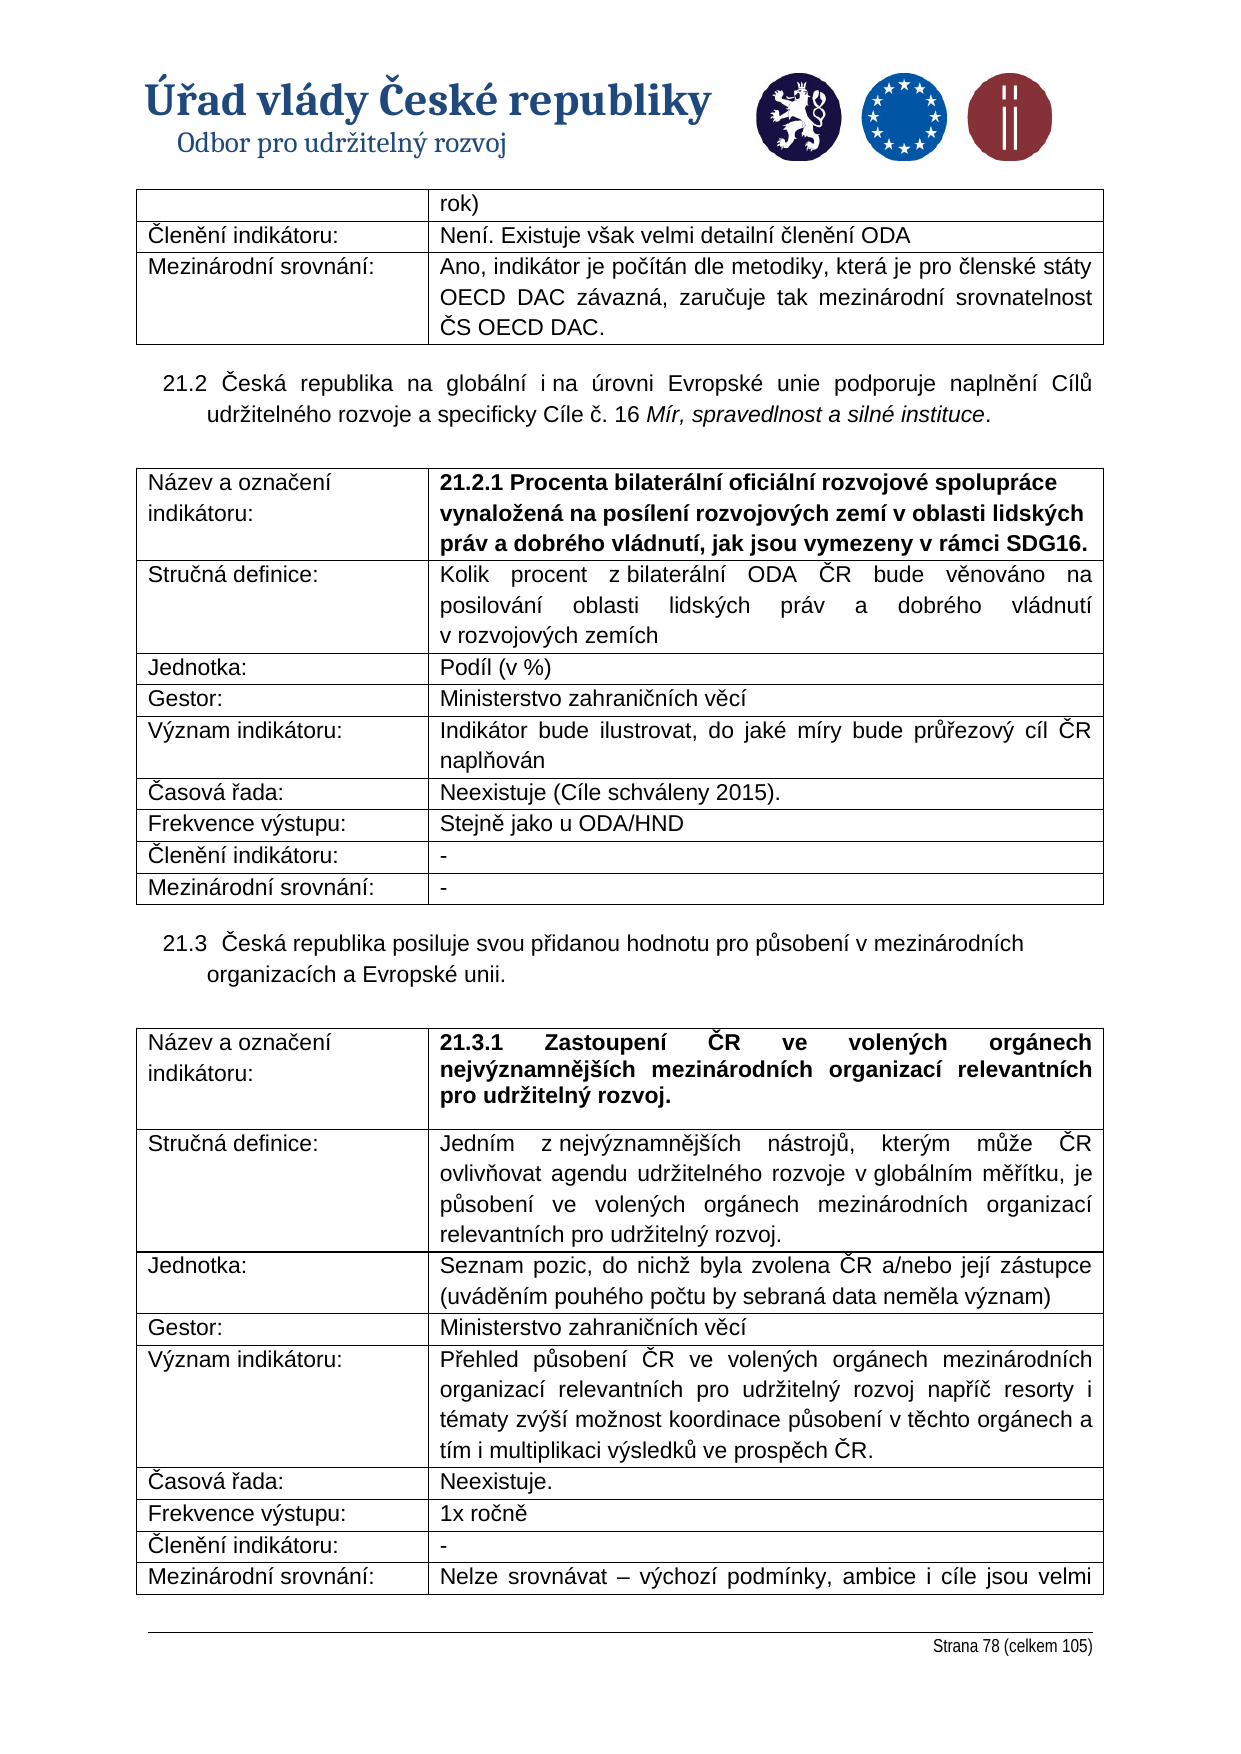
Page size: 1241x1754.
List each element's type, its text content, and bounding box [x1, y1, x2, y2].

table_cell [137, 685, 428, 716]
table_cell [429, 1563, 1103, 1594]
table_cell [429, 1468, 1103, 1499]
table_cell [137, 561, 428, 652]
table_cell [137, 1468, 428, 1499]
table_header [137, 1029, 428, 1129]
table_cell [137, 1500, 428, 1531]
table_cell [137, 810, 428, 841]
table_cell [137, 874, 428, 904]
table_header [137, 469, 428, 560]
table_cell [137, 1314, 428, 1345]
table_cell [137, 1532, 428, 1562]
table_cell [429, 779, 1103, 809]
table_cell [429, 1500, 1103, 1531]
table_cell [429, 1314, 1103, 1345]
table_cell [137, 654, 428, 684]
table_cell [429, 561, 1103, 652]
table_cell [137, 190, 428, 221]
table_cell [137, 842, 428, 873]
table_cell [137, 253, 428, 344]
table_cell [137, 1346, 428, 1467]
picture [756, 73, 1052, 161]
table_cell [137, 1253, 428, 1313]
list Česká republika na globální i na úrovni Evropské unie podporuje naplnění Cílů udržitelného rozvoje a specificky Cíle č. 16 Mír, spravedlnost a silné instituce. [162, 370, 1093, 427]
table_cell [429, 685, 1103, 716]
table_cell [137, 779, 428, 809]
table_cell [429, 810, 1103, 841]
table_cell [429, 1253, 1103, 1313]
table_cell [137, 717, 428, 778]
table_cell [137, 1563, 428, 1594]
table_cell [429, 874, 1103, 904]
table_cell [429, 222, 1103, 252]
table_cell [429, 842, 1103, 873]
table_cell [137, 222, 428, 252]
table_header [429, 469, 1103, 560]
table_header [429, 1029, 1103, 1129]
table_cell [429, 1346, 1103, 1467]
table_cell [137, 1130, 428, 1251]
list Česká republika posiluje svou přidanou hodnotu pro působení v mezinárodních organizacích a Evropské unii. [162, 930, 1093, 987]
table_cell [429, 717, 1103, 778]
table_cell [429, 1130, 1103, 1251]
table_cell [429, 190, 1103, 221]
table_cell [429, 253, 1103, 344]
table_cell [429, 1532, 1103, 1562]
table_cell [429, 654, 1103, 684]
